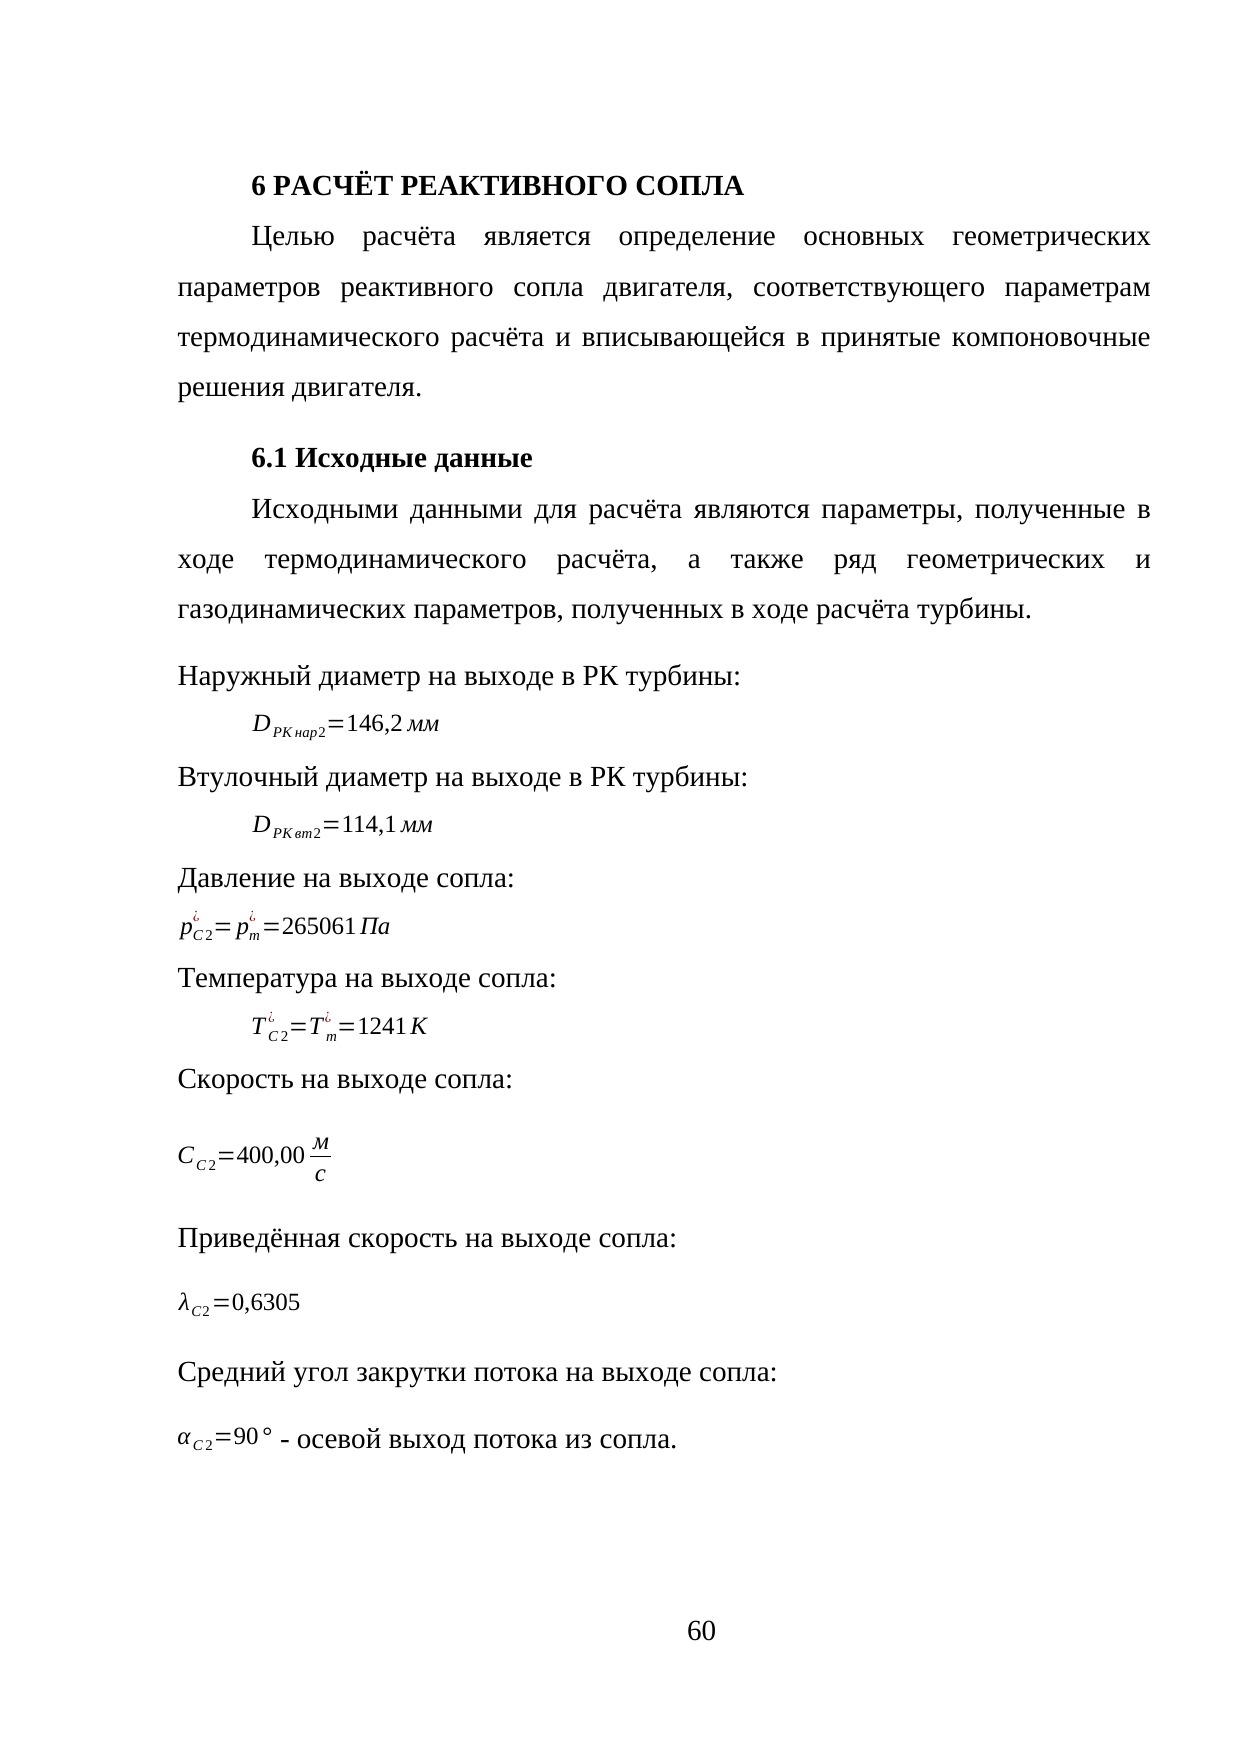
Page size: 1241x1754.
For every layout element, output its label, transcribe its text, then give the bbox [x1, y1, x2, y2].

text Целью расчёта является определение основных геометрических параметров реактивного сопла двигателя, соответствующего параметрам термодинамического расчёта и вписывающейся в принятые компоновочные решения двигателя. [177, 218, 1152, 403]
text Приведённая скорость на выходе сопла: [177, 1220, 1152, 1254]
subtitle 6 РАСЧЁТ РЕАКТИВНОГО СОПЛА [177, 168, 1152, 202]
text Втулочный диаметр на выходе в РК турбины: [177, 759, 1152, 793]
subtitle 6.1 Исходные данные [177, 441, 1152, 474]
text Скорость на выходе сопла: [177, 1061, 1152, 1094]
text - осевой выход потока из сопла. [177, 1421, 1152, 1455]
text Температура на выходе сопла: [177, 960, 1152, 994]
text Средний угол закрутки потока на выходе сопла: [177, 1354, 1152, 1388]
text Исходными данными для расчёта являются параметры, полученные в ходе термодинамического расчёта, а также ряд геометрических и газодинамических параметров, полученных в ходе расчёта турбины. [177, 491, 1152, 625]
text Наружный диаметр на выходе в РК турбины: [177, 658, 1152, 692]
text Давление на выходе сопла: [177, 860, 1152, 893]
